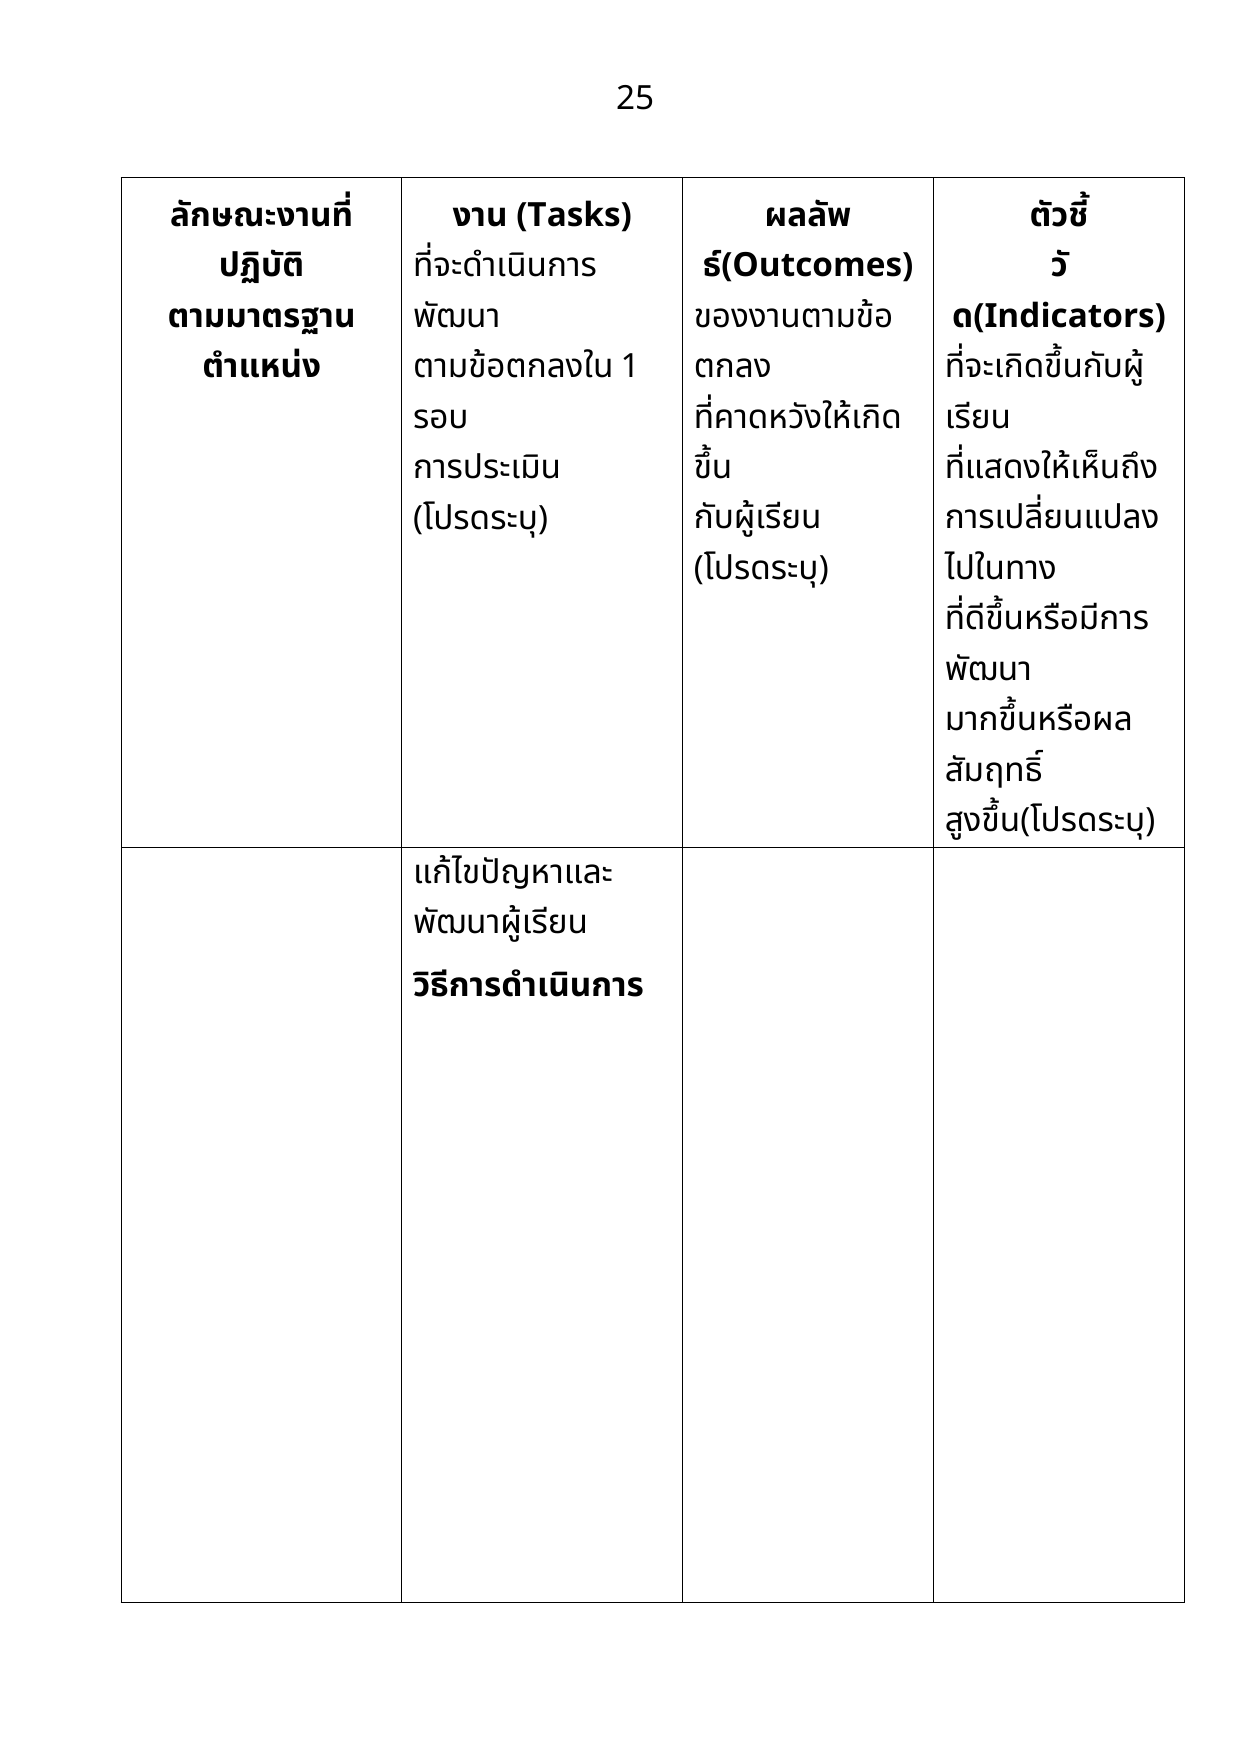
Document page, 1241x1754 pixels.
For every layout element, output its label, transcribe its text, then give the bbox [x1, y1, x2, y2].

table_cell [934, 848, 1184, 1602]
table_header ตัวชี้วัด(Indicators) ที่จะเกิดขึ้นกับผู้เรียน ที่แสดงให้เห็นถึงการเปลี่ยนแปลงไปในทาง ที่ดีขึ้นหรือมีการพัฒนา มากขึ้นหรือผลสัมฤทธิ์ สูงขึ้น(โปรดระบุ) [934, 178, 1184, 847]
table_cell [683, 848, 933, 1602]
table_cell 2.4 ประสานความร่วมมือกับผู้ปกครอง ภาคีเครือข่าย และหรือสถานประกอบการ ประสานความร่วมมือกับผู้ปกครอง ภาคีเครือข่าย และหรือสถานประกอบการ เพื่อร่วมกันแก้ไขปัญหาและพัฒนาผู้เรียน วิธีการดำเนินการ [402, 848, 682, 1602]
table_cell [122, 848, 401, 1602]
table_header ลักษณะงานที่ปฏิบัติ ตามมาตรฐานตำแหน่ง [122, 178, 401, 847]
table_header ผลลัพธ์(Outcomes) ของงานตามข้อตกลง ที่คาดหวังให้เกิดขึ้น กับผู้เรียน (โปรดระบุ) [683, 178, 933, 847]
table_header งาน (Tasks) ที่จะดำเนินการพัฒนา ตามข้อตกลงใน1 รอบ การประเมิน (โปรดระบุ) [402, 178, 682, 847]
